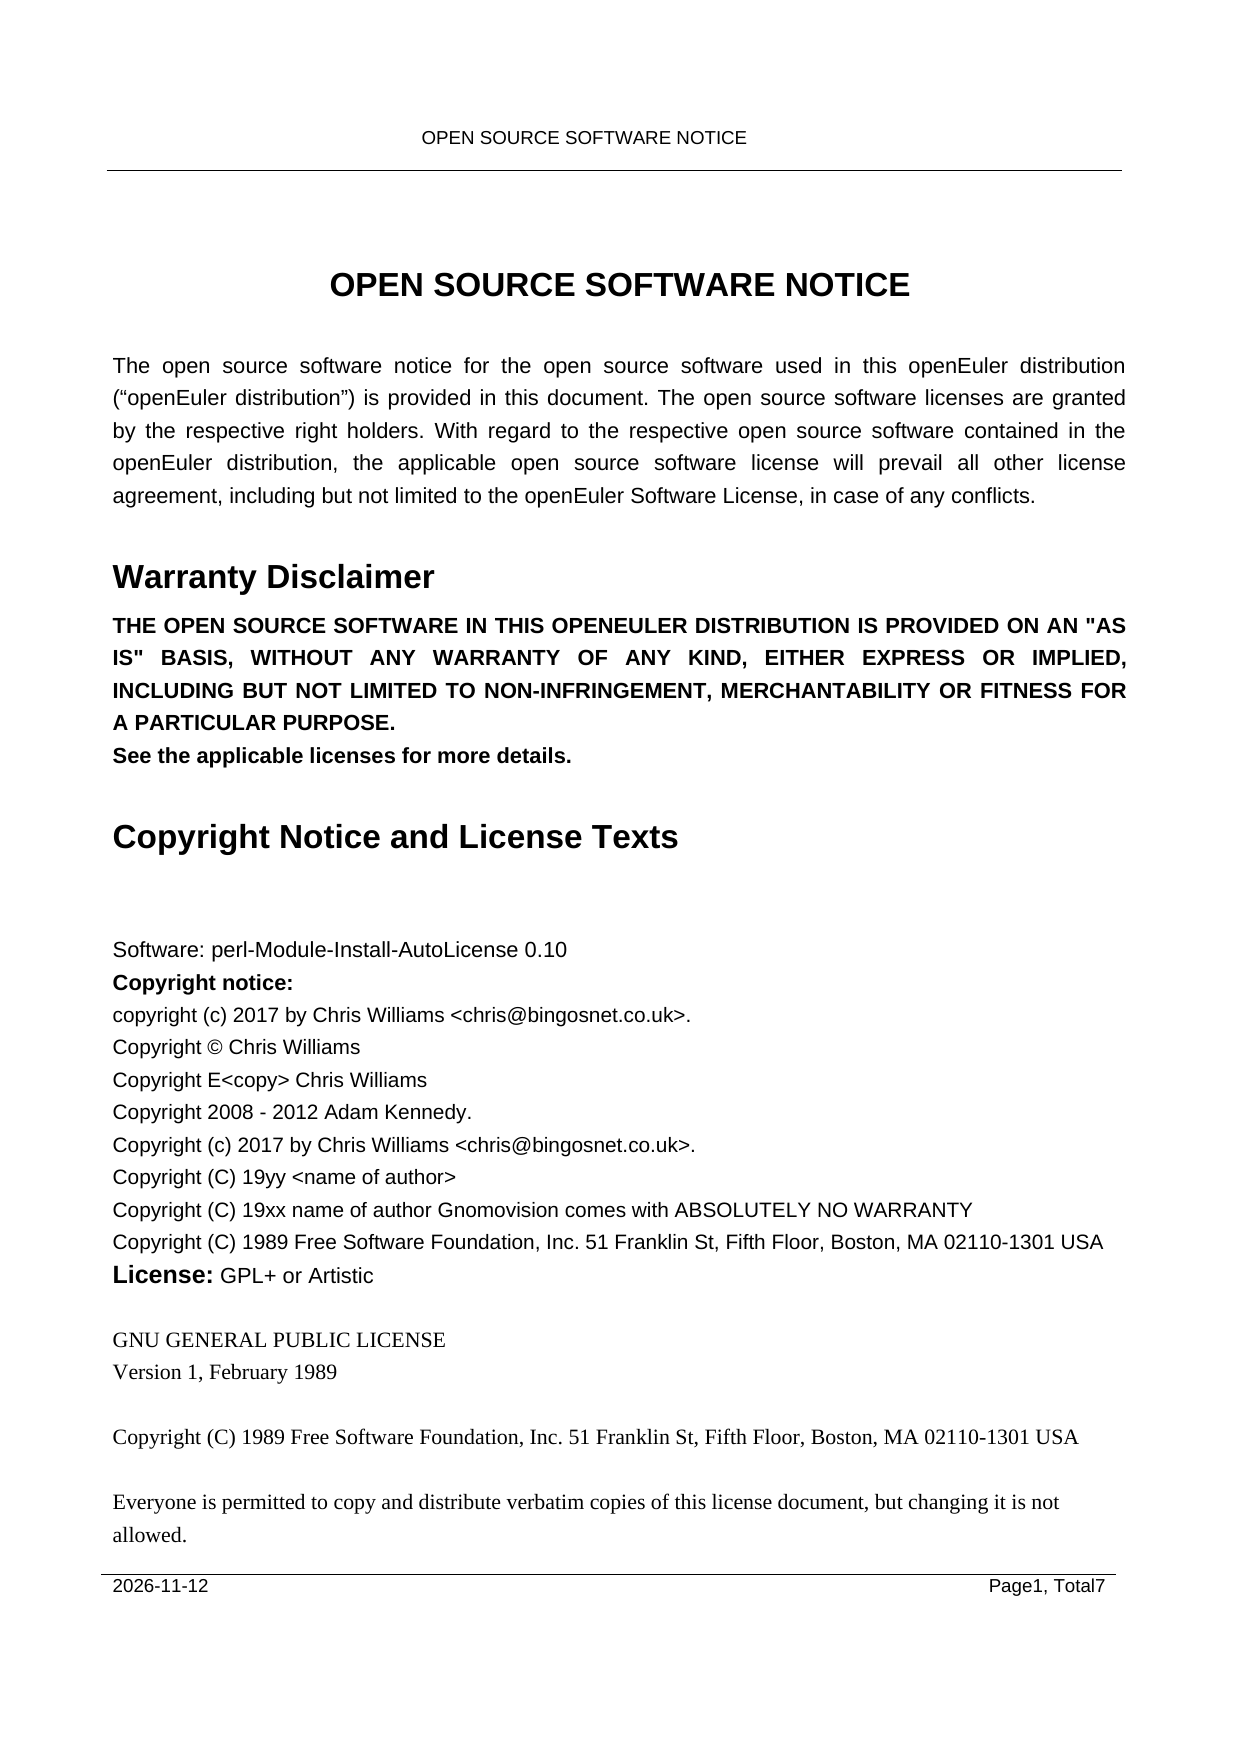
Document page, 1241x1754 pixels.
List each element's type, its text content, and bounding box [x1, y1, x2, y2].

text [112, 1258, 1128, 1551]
text The open source software notice for the open source software used in this openEuler distribution (“openEuler distribution”) is provided in this document. The open source software licenses are granted by the respective right holders. With regard to the respective open source software contained in the openEuler distribution, the applicable open source software license will prevail all other license agreement, including but not limited to the openEuler Software License, in case of any conflicts. [112, 349, 1128, 511]
text copyright (c) 2017 by Chris Williams <chris@bingosnet.co.uk>. [112, 998, 1128, 1031]
text Copyright (C) 19yy <name of author> [112, 1161, 1128, 1193]
text Copyright Notice and License Texts [112, 804, 1128, 869]
text Copyright 2008 - 2012 Adam Kennedy. [112, 1096, 1128, 1128]
text OPEN SOURCE SOFTWARE NOTICE [112, 251, 1128, 316]
text Warranty Disclaimer [112, 544, 1128, 609]
text Software: perl-Module-Install-AutoLicense 0.10 [112, 933, 1128, 966]
text Copyright E<copy> Chris Williams [112, 1063, 1128, 1096]
text Copyright © Chris Williams [112, 1031, 1128, 1063]
text Copyright (c) 2017 by Chris Williams <chris@bingosnet.co.uk>. [112, 1128, 1128, 1161]
text Copyright notice: [112, 966, 1128, 998]
text Copyright (C) 19xx name of author Gnomovision comes with ABSOLUTELY NO WARRANTY [112, 1193, 1128, 1226]
text THE OPEN SOURCE SOFTWARE IN THIS OPENEULER DISTRIBUTION IS PROVIDED ON AN "AS IS" BASIS, WITHOUT ANY WARRANTY OF ANY KIND, EITHER EXPRESS OR IMPLIED, INCLUDING BUT NOT LIMITED TO NON-INFRINGEMENT, MERCHANTABILITY OR FITNESS FOR A PARTICULAR PURPOSE. See the applicable licenses for more details. [112, 609, 1128, 771]
text Copyright (C) 1989 Free Software Foundation, Inc. 51 Franklin St, Fifth Floor, Boston, MA 02110-1301 USA [112, 1226, 1128, 1258]
